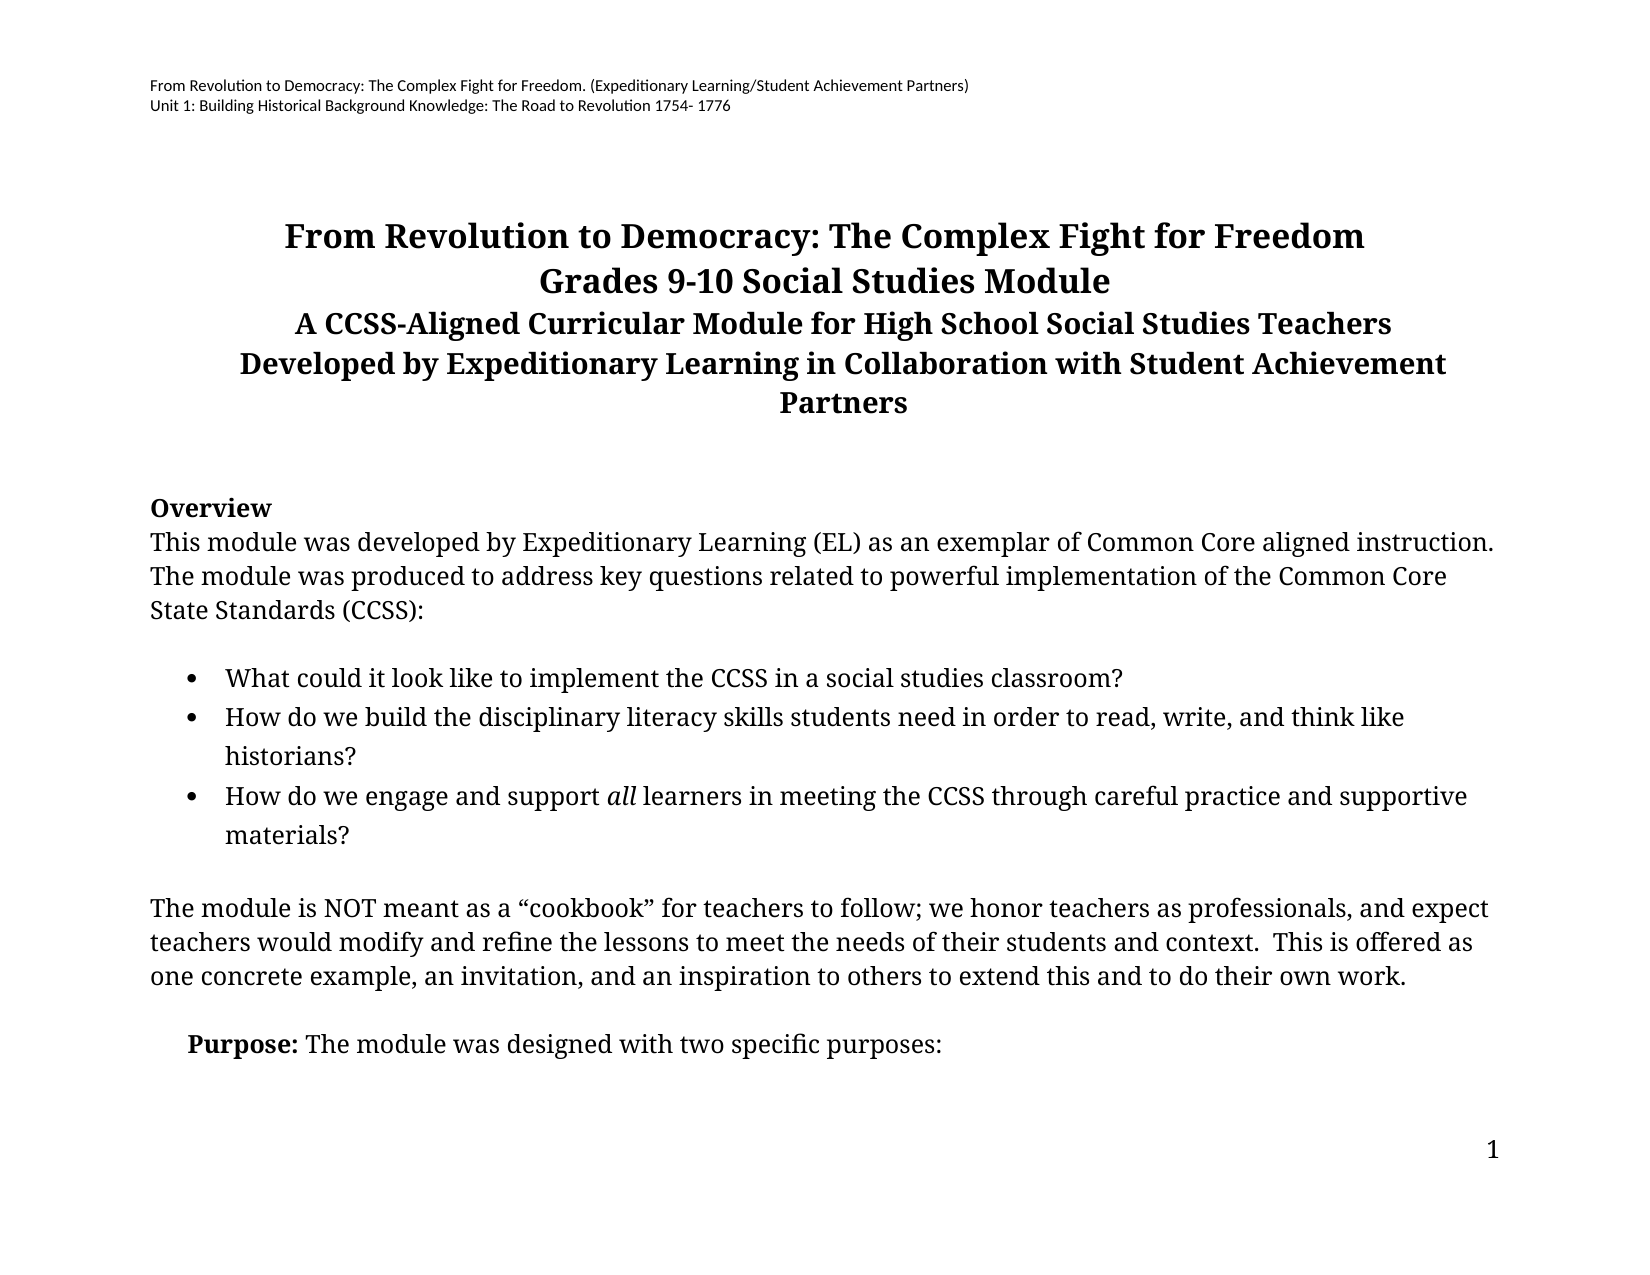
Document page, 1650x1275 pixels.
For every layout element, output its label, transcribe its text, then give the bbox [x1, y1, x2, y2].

text The module is NOT meant as a “cookbook” for teachers to follow; we honor teachers as professionals, and expect teachers would modify and refine the lessons to meet the needs of their students and context. This is offered as one concrete example, an invitation, and an inspiration to others to extend this and to do their own work. [150, 891, 1500, 993]
text From Revolution to Democracy: The Complex Fight for Freedom [150, 212, 1500, 258]
text A CCSS-Aligned Curricular Module for High School Social Studies Teachers [187, 303, 1500, 343]
text Developed by Expeditionary Learning in Collaboration with Student Achievement Partners [187, 343, 1500, 422]
text Purpose: The module was designed with two specific purposes: [187, 1027, 1500, 1061]
list What could it look like to implement the CCSS in a social studies classroom? [187, 661, 1500, 695]
list How do we build the disciplinary literacy skills students need in order to read, write, and think like historians? [187, 700, 1500, 773]
text Grades 9-10 Social Studies Module [150, 258, 1500, 303]
text Overview [150, 490, 1500, 524]
text This module was developed by Expeditionary Learning (EL) as an exemplar of Common Core aligned instruction. The module was produced to address key questions related to powerful implementation of the Common Core State Standards (CCSS): [150, 524, 1500, 627]
list How do we engage and support all learners in meeting the CCSS through careful practice and supportive materials? [187, 778, 1500, 851]
